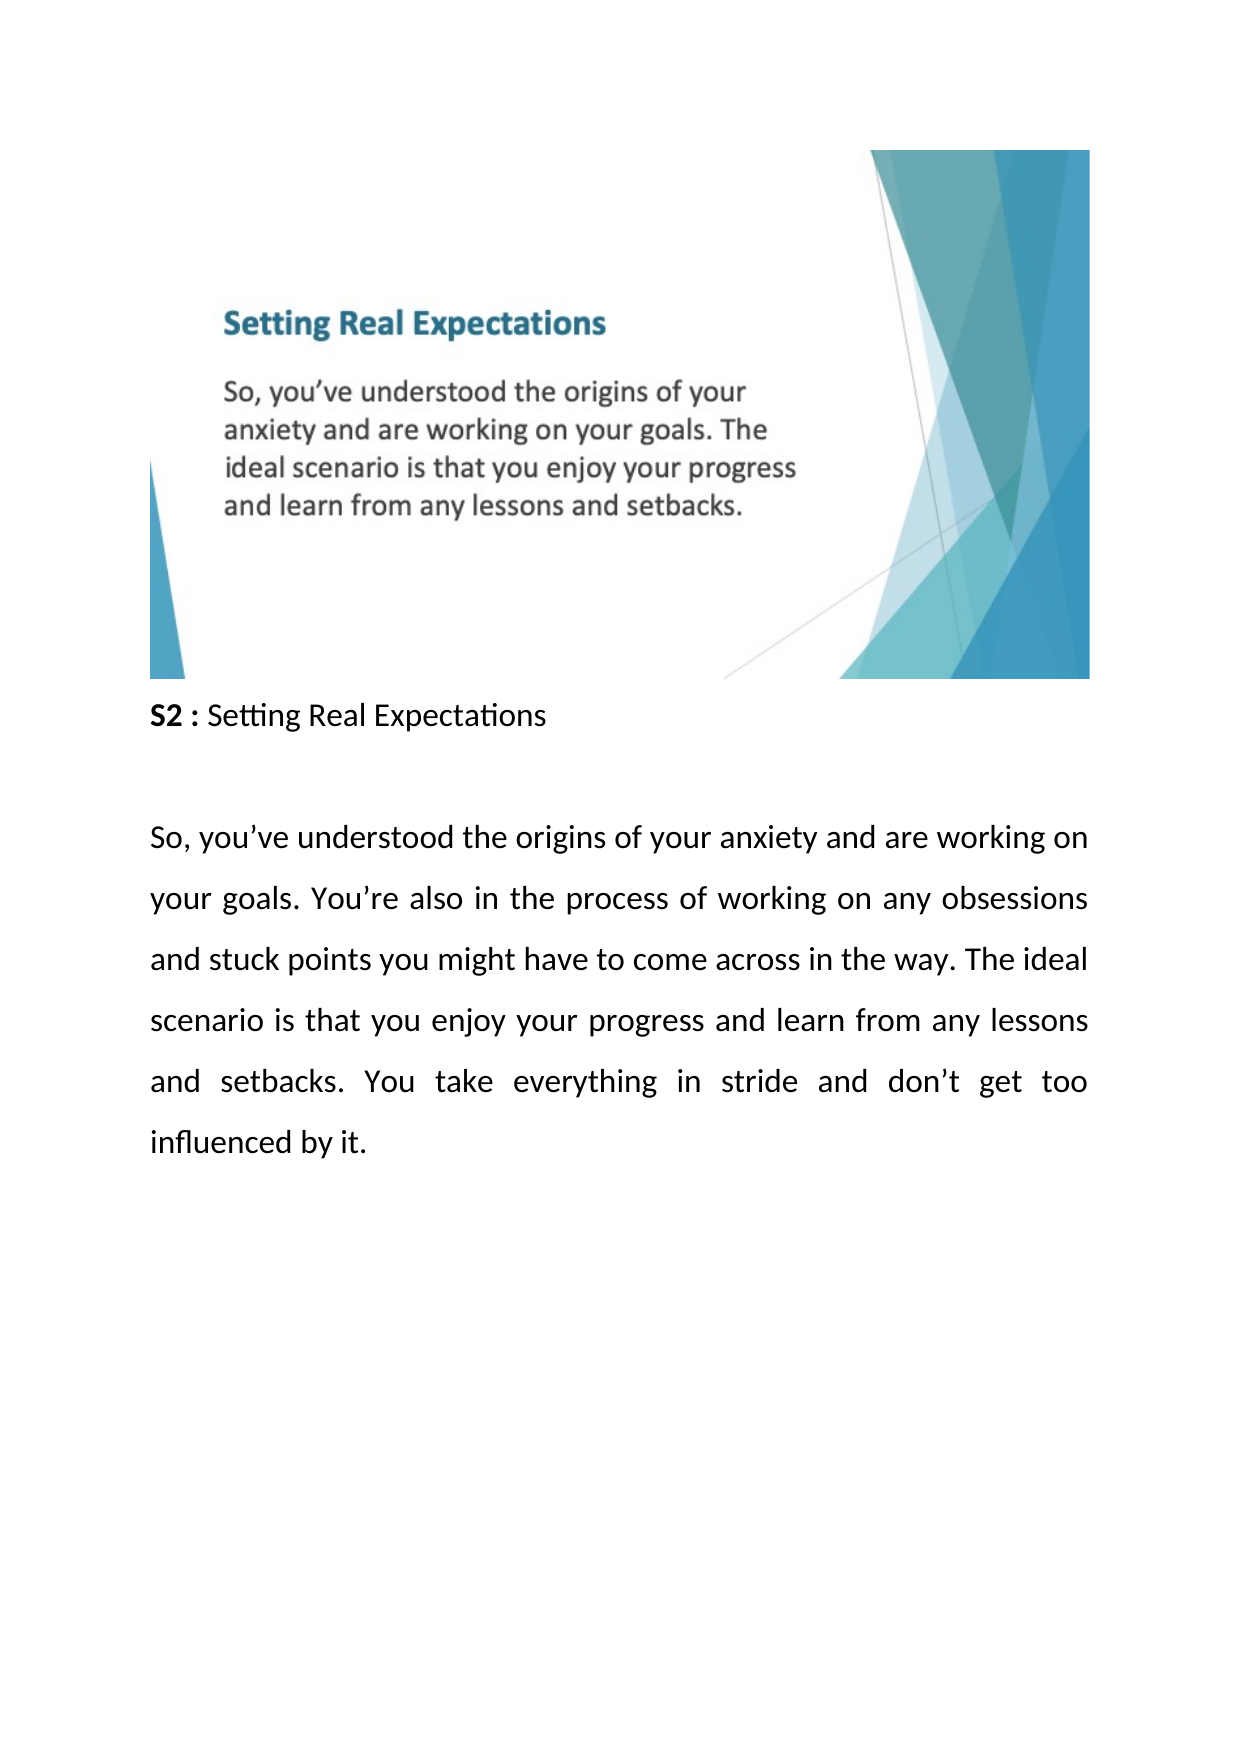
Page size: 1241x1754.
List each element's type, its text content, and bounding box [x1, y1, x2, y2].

picture [150, 150, 1090, 679]
text S2 : Setting Real Expectations [150, 694, 1090, 734]
text So, you’ve understood the origins of your anxiety and are working on your goals. You’re also in the process of working on any obsessions and stuck points you might have to come across in the way. The ideal scenario is that you enjoy your progress and learn from any lessons and setbacks. You take everything in stride and don’t get too influenced by it. [150, 816, 1090, 1162]
